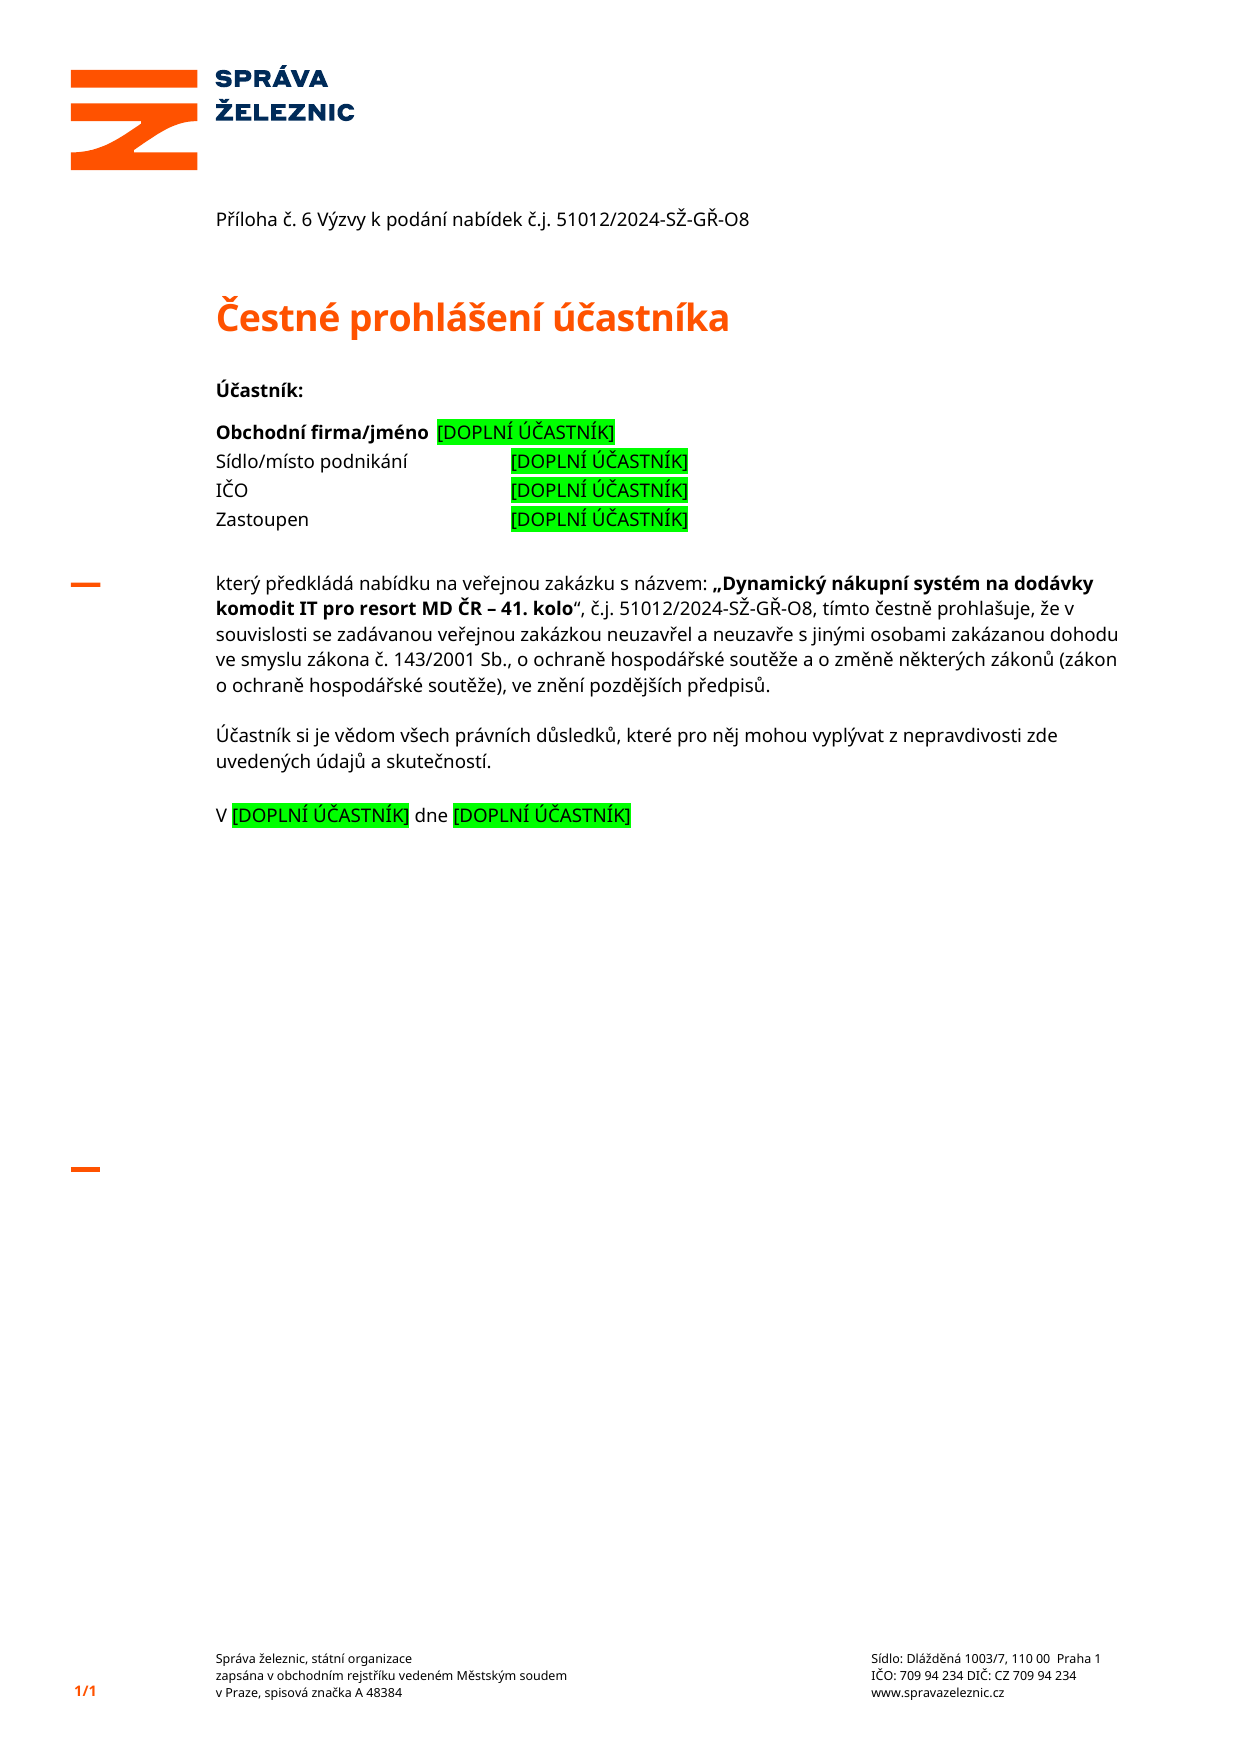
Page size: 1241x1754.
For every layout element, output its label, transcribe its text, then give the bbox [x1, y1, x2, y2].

text Čestné prohlášení účastníka [216, 291, 1122, 342]
text Sídlo/místo podnikání [DOPLNÍ ÚČASTNÍK] [216, 445, 1122, 474]
text Příloha č. 6 Výzvy k podání nabídek č.j. 51012/2024-SŽ-GŘ-O8 [216, 207, 1122, 232]
text Zastoupen [DOPLNÍ ÚČASTNÍK] [216, 503, 1122, 532]
text Účastník si je vědom všech právních důsledků, které pro něj mohou vyplývat z nepravdivosti zde uvedených údajů a skutečností. [216, 723, 1122, 774]
text V [DOPLNÍ ÚČASTNÍK] dne [DOPLNÍ ÚČASTNÍK] [216, 799, 1121, 828]
text IČO [DOPLNÍ ÚČASTNÍK] [216, 474, 1122, 503]
text který předkládá nabídku na veřejnou zakázku s názvem: „Dynamický nákupní systém na dodávky komodit IT pro resort MD ČR – 41. kolo“, č.j. 51012/2024-SŽ-GŘ-O8, tímto čestně prohlašuje, že v souvislosti se zadávanou veřejnou zakázkou neuzavřel a neuzavře s jinými osobami zakázanou dohodu ve smyslu zákona č. 143/2001 Sb., o ochraně hospodářské soutěže a o změně některých zákonů (zákon o ochraně hospodářské soutěže), ve znění pozdějších předpisů. [216, 570, 1122, 698]
text Obchodní firma/jméno [DOPLNÍ ÚČASTNÍK] [216, 416, 1122, 445]
text Účastník: [216, 373, 1122, 404]
